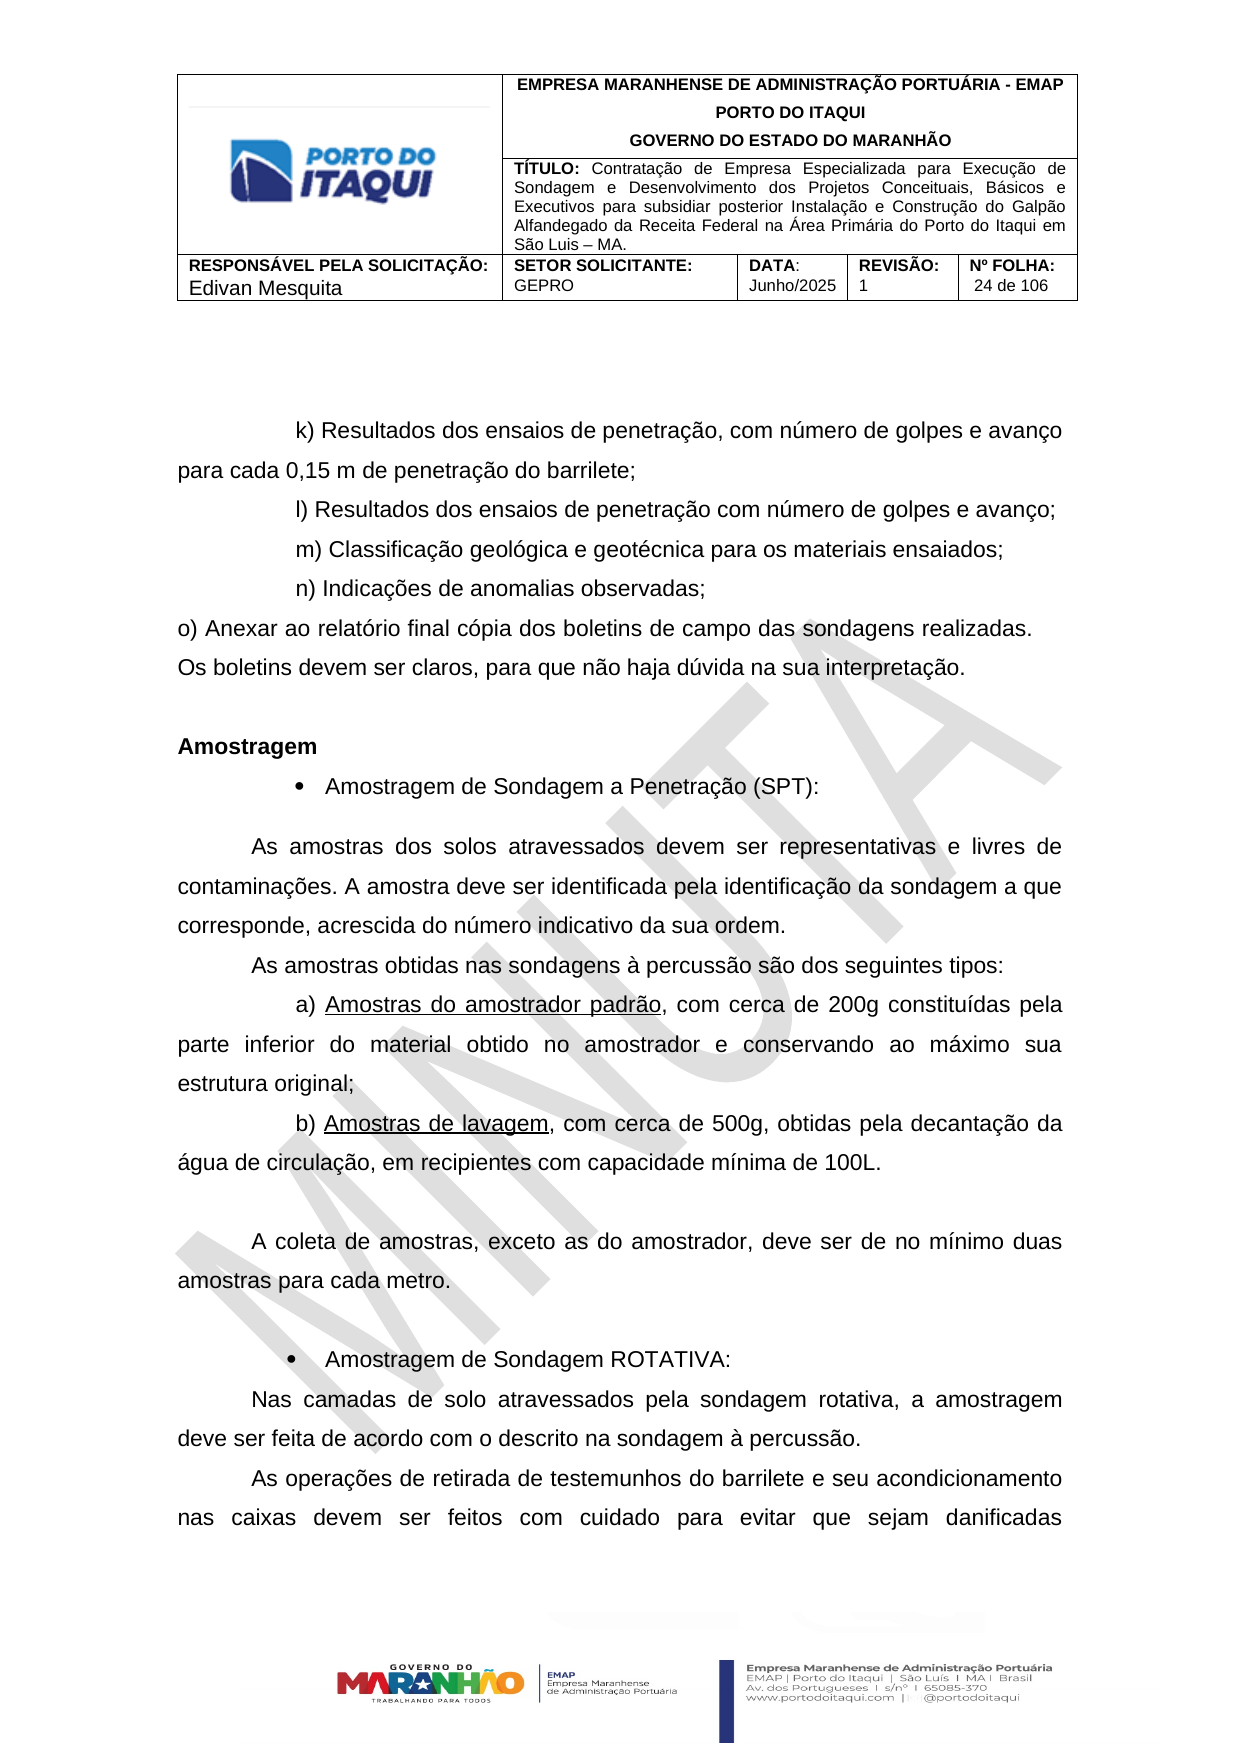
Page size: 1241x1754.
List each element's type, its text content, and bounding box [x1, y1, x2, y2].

text n) Indicações de anomalias observadas; [177, 575, 1063, 602]
text A coleta de amostras, exceto as do amostrador, deve ser de no mínimo duas amostras para cada metro. [177, 1228, 1063, 1294]
text m) Classificação geológica e geotécnica para os materiais ensaiados; [177, 536, 1063, 562]
picture [188, 101, 490, 236]
text Nas camadas de solo atravessados pela sondagem rotativa, a amostragem deve ser feita de acordo com o descrito na sondagem à percussão. [177, 1386, 1063, 1452]
list Amostragem de Sondagem ROTATIVA: [287, 1346, 1063, 1373]
text As amostras obtidas nas sondagens à percussão são dos seguintes tipos: [177, 952, 1063, 978]
text b) Amostras de lavagem, com cerca de 500g, obtidas pela decantação da água de circulação, em recipientes com capacidade mínima de 100L. [177, 1109, 1063, 1175]
text o) Anexar ao relatório final cópia dos boletins de campo das sondagens realizadas. Os boletins devem ser claros, para que não haja dúvida na sua interpretação. [177, 615, 1033, 681]
text Amostragem [177, 733, 1033, 760]
text k) Resultados dos ensaios de penetração, com número de golpes e avanço para cada 0,15 m de penetração do barrilete; [177, 417, 1063, 483]
text a) Amostras do amostrador padrão, com cerca de 200g constituídas pela parte inferior do material obtido no amostrador e conservando ao máximo sua estrutura original; [177, 991, 1063, 1096]
text As amostras dos solos atravessados devem ser representativas e livres de contaminações. A amostra deve ser identificada pela identificação da sondagem a que corresponde, acrescida do número indicativo da sua ordem. [177, 833, 1063, 938]
picture [240, 1612, 1160, 1743]
text l) Resultados dos ensaios de penetração com número de golpes e avanço; [177, 496, 1063, 523]
list Amostragem de Sondagem a Penetração (SPT): [295, 773, 1063, 799]
